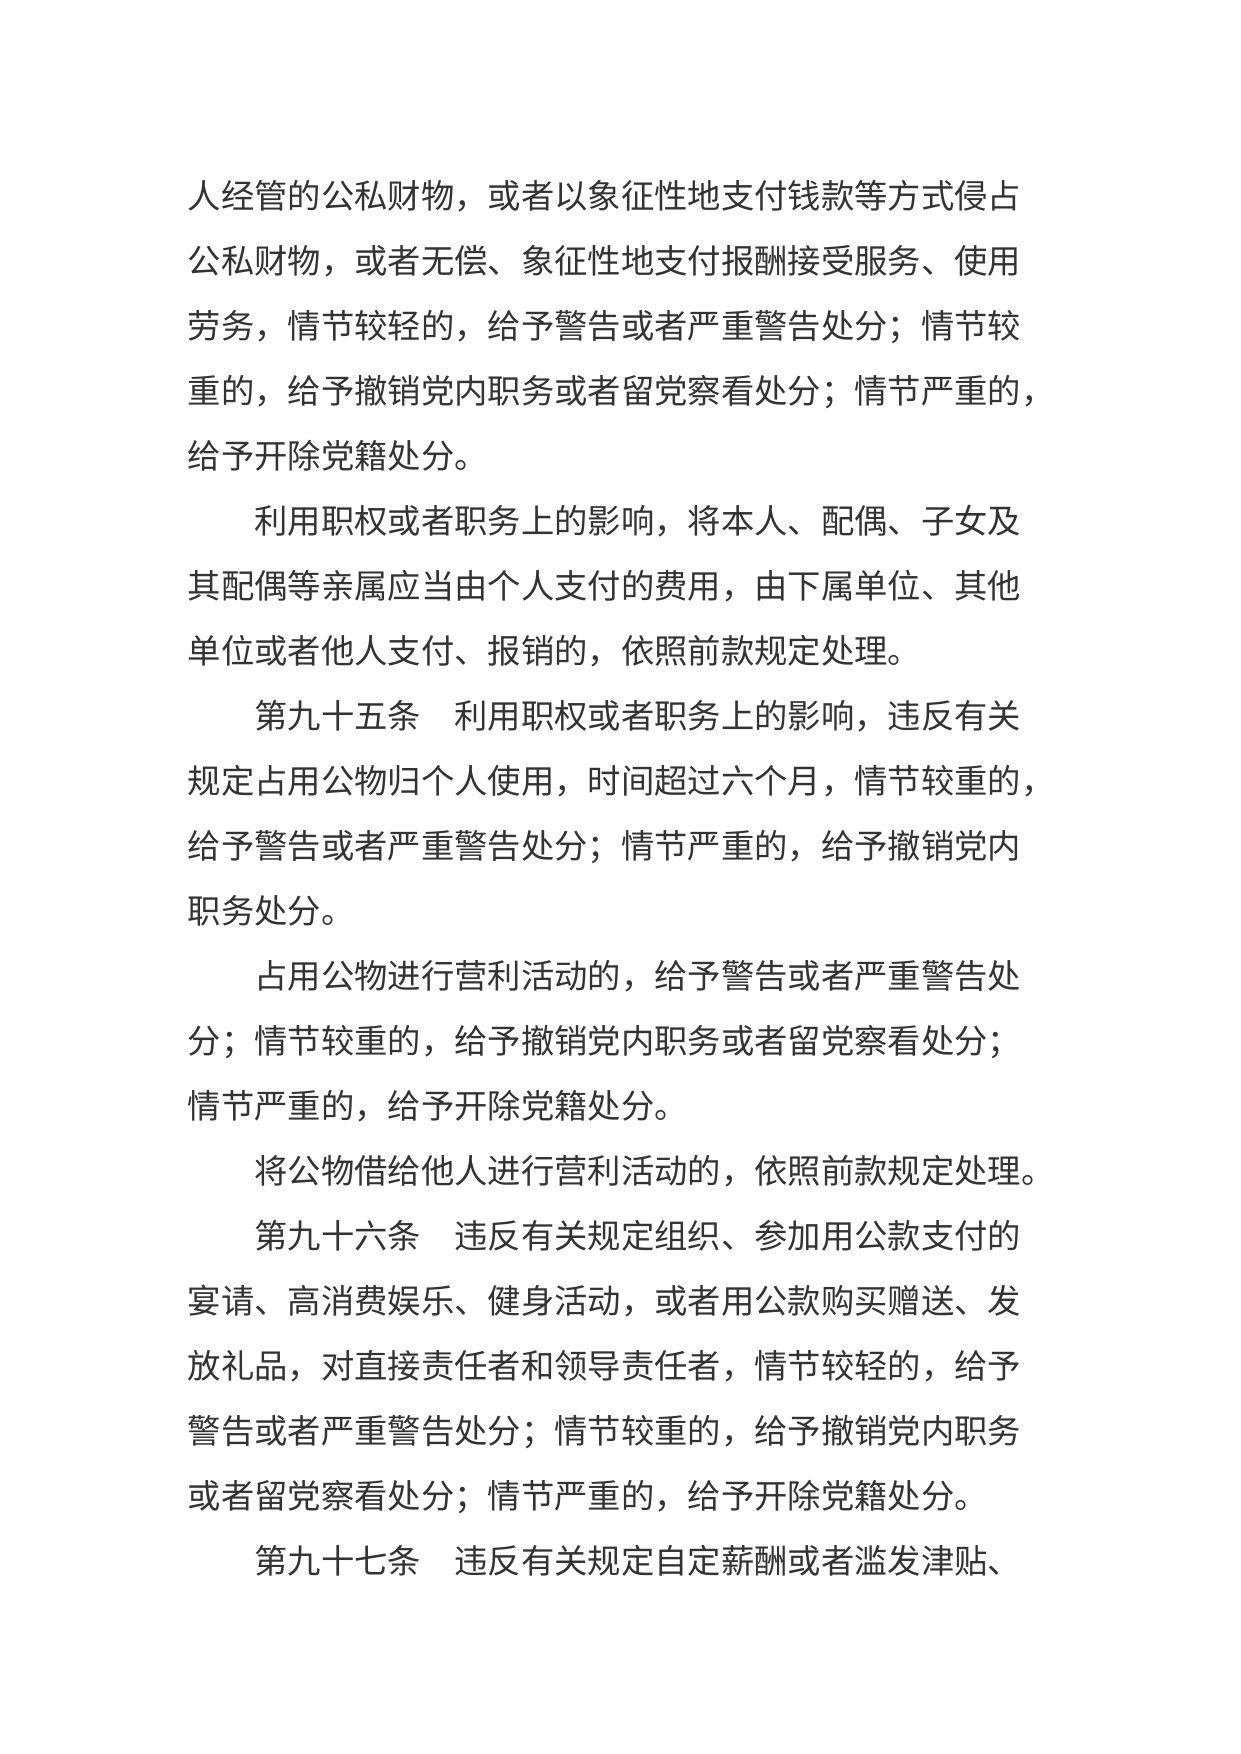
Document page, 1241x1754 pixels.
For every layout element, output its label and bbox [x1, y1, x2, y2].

text [187, 162, 1053, 1592]
